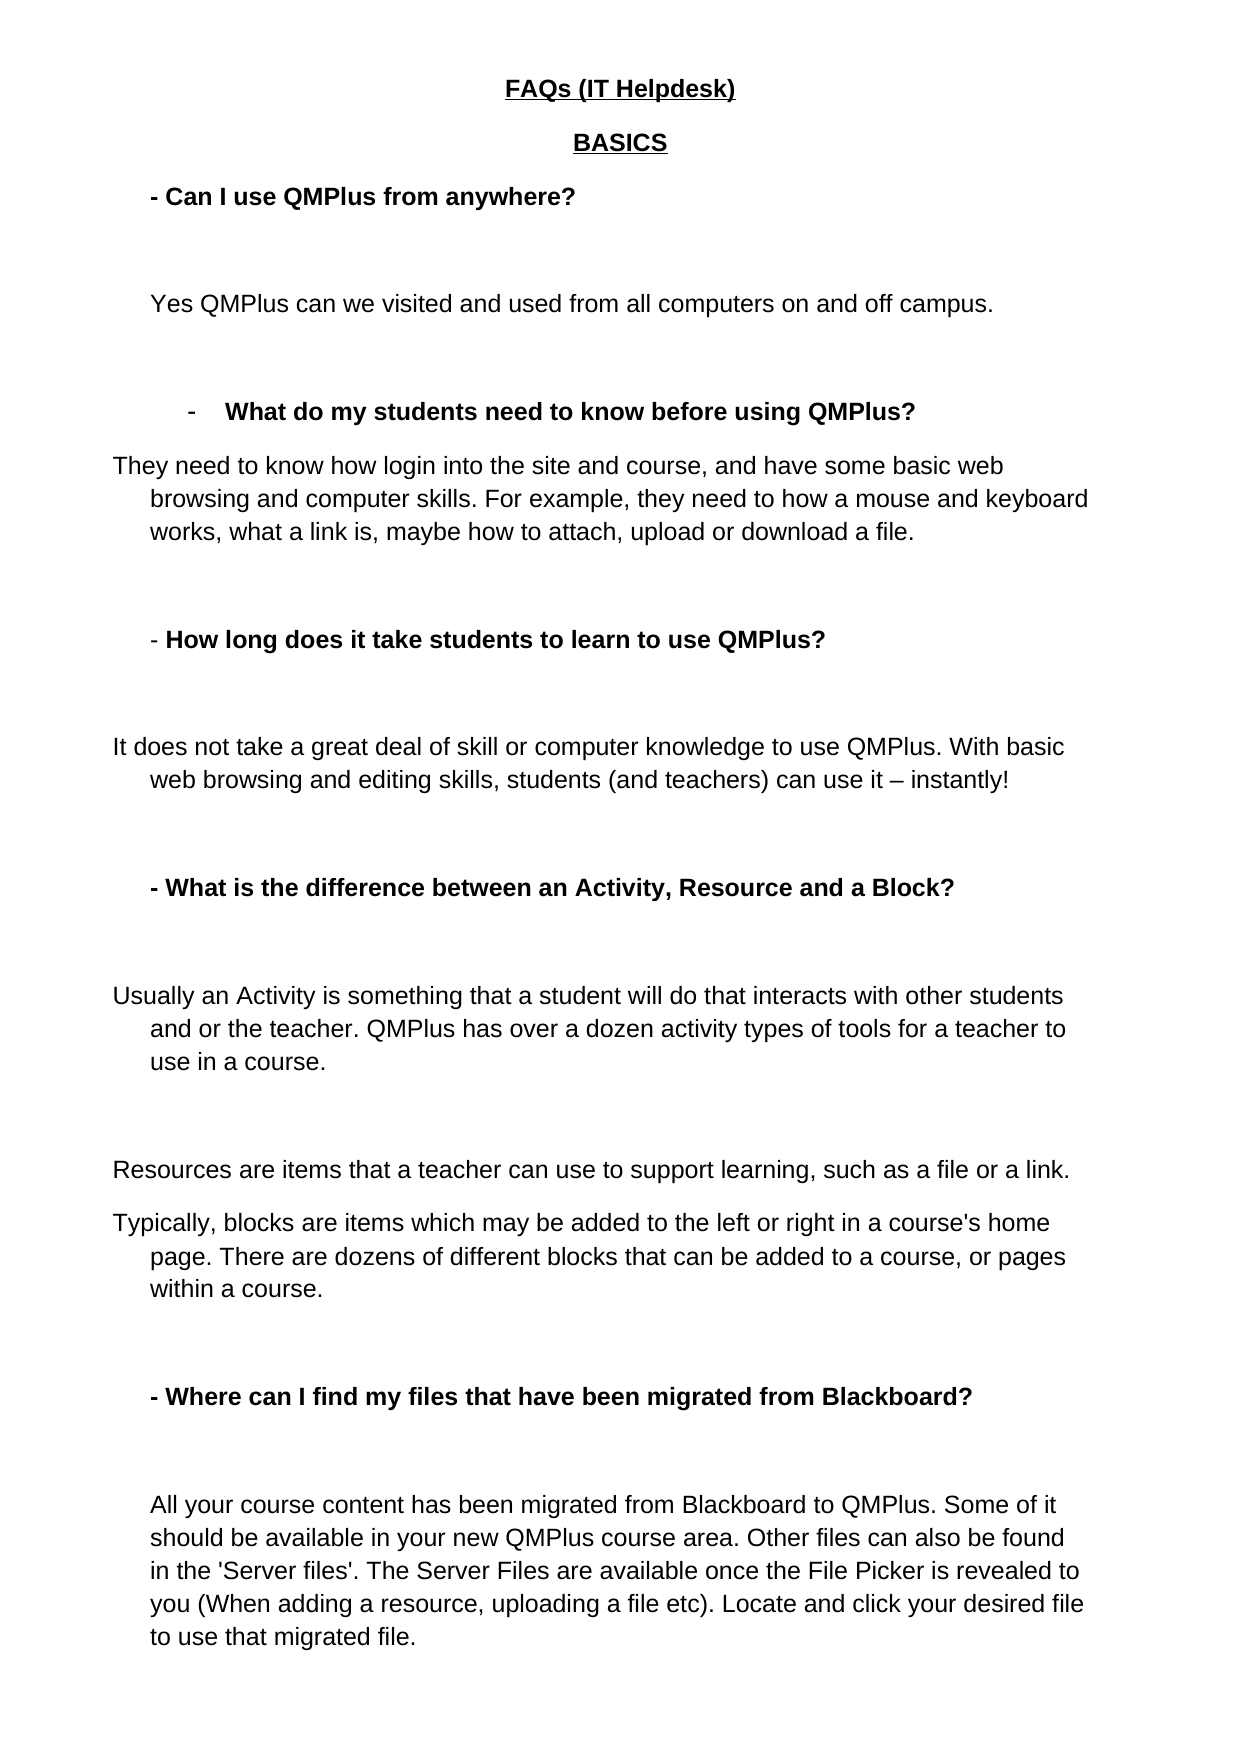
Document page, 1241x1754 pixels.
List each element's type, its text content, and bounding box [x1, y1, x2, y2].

text Usually an Activity is something that a student will do that interacts with other students and or the teacher. QMPlus has over a dozen activity types of tools for a teacher to use in a course. [112, 981, 1090, 1076]
text It does not take a great deal of skill or computer knowledge to use QMPlus. With basic web browsing and editing skills, students (and teachers) can use it – instantly! [112, 732, 1090, 794]
text - Where can I find my files that have been migrated from Blackboard? [150, 1382, 1090, 1411]
text - Can I use QMPlus from anywhere? [150, 182, 1090, 210]
text - What is the difference between an Activity, Resource and a Block? [150, 873, 1090, 902]
text All your course content has been migrated from Blackboard to QMPlus. Some of it should be available in your new QMPlus course area. Other files can also be found in the 'Server files'. The Server Files are available once the File Picker is revealed to you (When adding a resource, uploading a file etc). Locate and click your desired file to use that migrated file. [150, 1490, 1090, 1651]
text Yes QMPlus can we visited and used from all computers on and off campus. [150, 289, 1090, 318]
text Resources are items that a teacher can use to support learning, such as a file or a link. [112, 1154, 1090, 1183]
text They need to know how login into the site and course, and have some basic web browsing and computer skills. For example, they need to how a mouse and keyboard works, what a link is, maybe how to attach, upload or download a file. [112, 451, 1090, 546]
text BASICS [150, 128, 1090, 156]
text - How long does it take students to learn to use QMPlus? [150, 625, 1090, 653]
text FAQs (IT Helpdesk) [150, 74, 1090, 103]
text Typically, blocks are items which may be added to the left or right in a course's home page. There are dozens of different blocks that can be added to a course, or pages within a course. [112, 1208, 1090, 1303]
list What do my students need to know before using QMPlus? [187, 397, 1090, 426]
